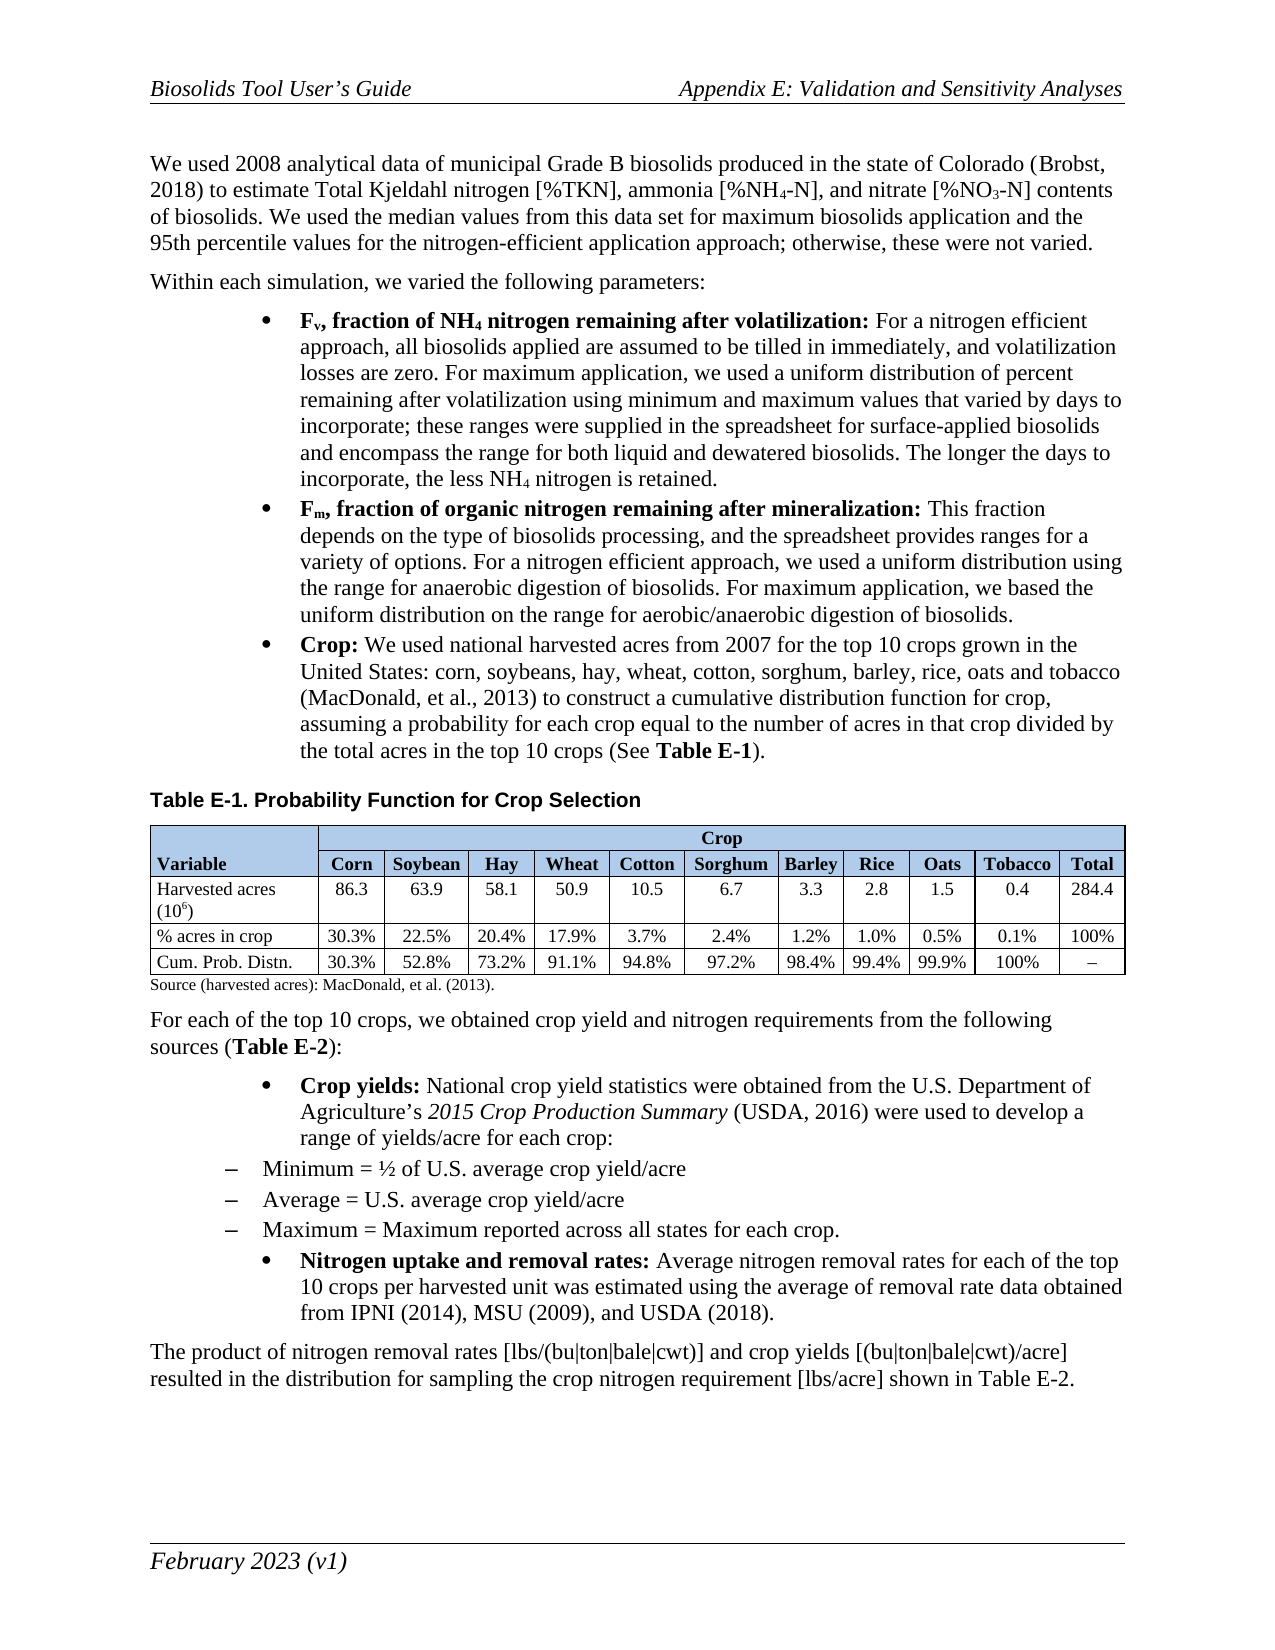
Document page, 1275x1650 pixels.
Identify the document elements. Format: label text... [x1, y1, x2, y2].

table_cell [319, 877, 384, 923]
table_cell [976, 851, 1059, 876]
text For each of the top 10 crops, we obtained crop yield and nitrogen requirements from the following sources (Table E-2): [150, 1006, 1125, 1059]
list Maximum = Maximum reported across all states for each crop. [225, 1216, 1125, 1243]
list Fm, fraction of organic nitrogen remaining after mineralization: This fraction depends on the type of biosolids processing, and the spreadsheet provides ranges for a variety of options. For a nitrogen efficient approach, we used a uniform distribution using the range for anaerobic digestion of biosolids. For maximum application, we based the uniform distribution on the range for aerobic/anaerobic digestion of biosolids. [262, 495, 1125, 627]
list Average = U.S. average crop yield/acre [225, 1186, 1125, 1212]
text Within each simulation, we varied the following parameters: [150, 268, 1125, 294]
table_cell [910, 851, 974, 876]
list Minimum = ½ of U.S. average crop yield/acre [225, 1155, 1125, 1181]
text The product of nitrogen removal rates [lbs/(bu|ton|bale|cwt)] and crop yields [(bu|ton|bale|cwt)/acre] resulted in the distribution for sampling the crop nitrogen requirement [lbs/acre] shown in Table E-2. [150, 1338, 1125, 1391]
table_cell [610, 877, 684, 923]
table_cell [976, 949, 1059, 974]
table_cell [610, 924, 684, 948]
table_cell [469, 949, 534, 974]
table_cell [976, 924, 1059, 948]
list Crop: We used national harvested acres from 2007 for the top 10 crops grown in the United States: corn, soybeans, hay, wheat, cotton, sorghum, barley, rice, oats and tobacco (MacDonald, et al., 2013) to construct a cumulative distribution function for crop, assuming a probability for each crop equal to the number of acres in that crop divided by the total acres in the top 10 crops (See Table E-1). [262, 631, 1125, 763]
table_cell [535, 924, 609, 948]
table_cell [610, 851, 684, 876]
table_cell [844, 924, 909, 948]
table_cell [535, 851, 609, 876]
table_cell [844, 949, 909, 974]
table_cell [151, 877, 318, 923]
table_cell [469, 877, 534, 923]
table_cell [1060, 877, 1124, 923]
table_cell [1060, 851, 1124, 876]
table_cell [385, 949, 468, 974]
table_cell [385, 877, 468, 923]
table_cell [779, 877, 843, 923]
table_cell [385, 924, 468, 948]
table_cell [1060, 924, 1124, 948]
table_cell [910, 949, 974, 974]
text We used 2008 analytical data of municipal Grade B biosolids produced in the state of Colorado (Brobst, 2018) to estimate Total Kjeldahl nitrogen [%TKN], ammonia [%NH4-N], and nitrate [%NO3-N] contents of biosolids. We used the median values from this data set for maximum biosolids application and the 95th percentile values for the nitrogen-efficient application approach; otherwise, these were not varied. [150, 150, 1125, 255]
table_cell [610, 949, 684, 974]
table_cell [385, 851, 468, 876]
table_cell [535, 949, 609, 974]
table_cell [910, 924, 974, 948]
title Table E-1. Probability Function for Crop Selection [150, 788, 1125, 812]
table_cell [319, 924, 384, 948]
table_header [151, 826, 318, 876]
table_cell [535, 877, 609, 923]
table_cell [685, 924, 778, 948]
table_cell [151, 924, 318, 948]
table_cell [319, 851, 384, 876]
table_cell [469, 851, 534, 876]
list Nitrogen uptake and removal rates: Average nitrogen removal rates for each of the top 10 crops per harvested unit was estimated using the average of removal rate data obtained from IPNI (2014), MSU (2009), and USDA (2018). [262, 1247, 1125, 1326]
list Fv, fraction of NH4 nitrogen remaining after volatilization: For a nitrogen efficient approach, all biosolids applied are assumed to be tilled in immediately, and volatilization losses are zero. For maximum application, we used a uniform distribution of percent remaining after volatilization using minimum and maximum values that varied by days to incorporate; these ranges were supplied in the spreadsheet for surface-applied biosolids and encompass the range for both liquid and dewatered biosolids. The longer the days to incorporate, the less NH4 nitrogen is retained. [262, 307, 1125, 491]
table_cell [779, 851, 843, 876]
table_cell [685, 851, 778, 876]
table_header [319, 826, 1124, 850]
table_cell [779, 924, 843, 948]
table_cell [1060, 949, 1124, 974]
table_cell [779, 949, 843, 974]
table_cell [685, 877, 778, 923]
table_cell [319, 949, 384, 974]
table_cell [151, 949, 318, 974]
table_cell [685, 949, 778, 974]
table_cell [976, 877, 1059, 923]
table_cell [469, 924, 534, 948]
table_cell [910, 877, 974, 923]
list Crop yields: National crop yield statistics were obtained from the U.S. Department of Agriculture’s 2015 Crop Production Summary (USDA, 2016) were used to develop a range of yields/acre for each crop: [262, 1072, 1125, 1151]
text Source (harvested acres): MacDonald, et al. (2013). [150, 975, 1125, 994]
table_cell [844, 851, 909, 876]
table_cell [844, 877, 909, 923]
